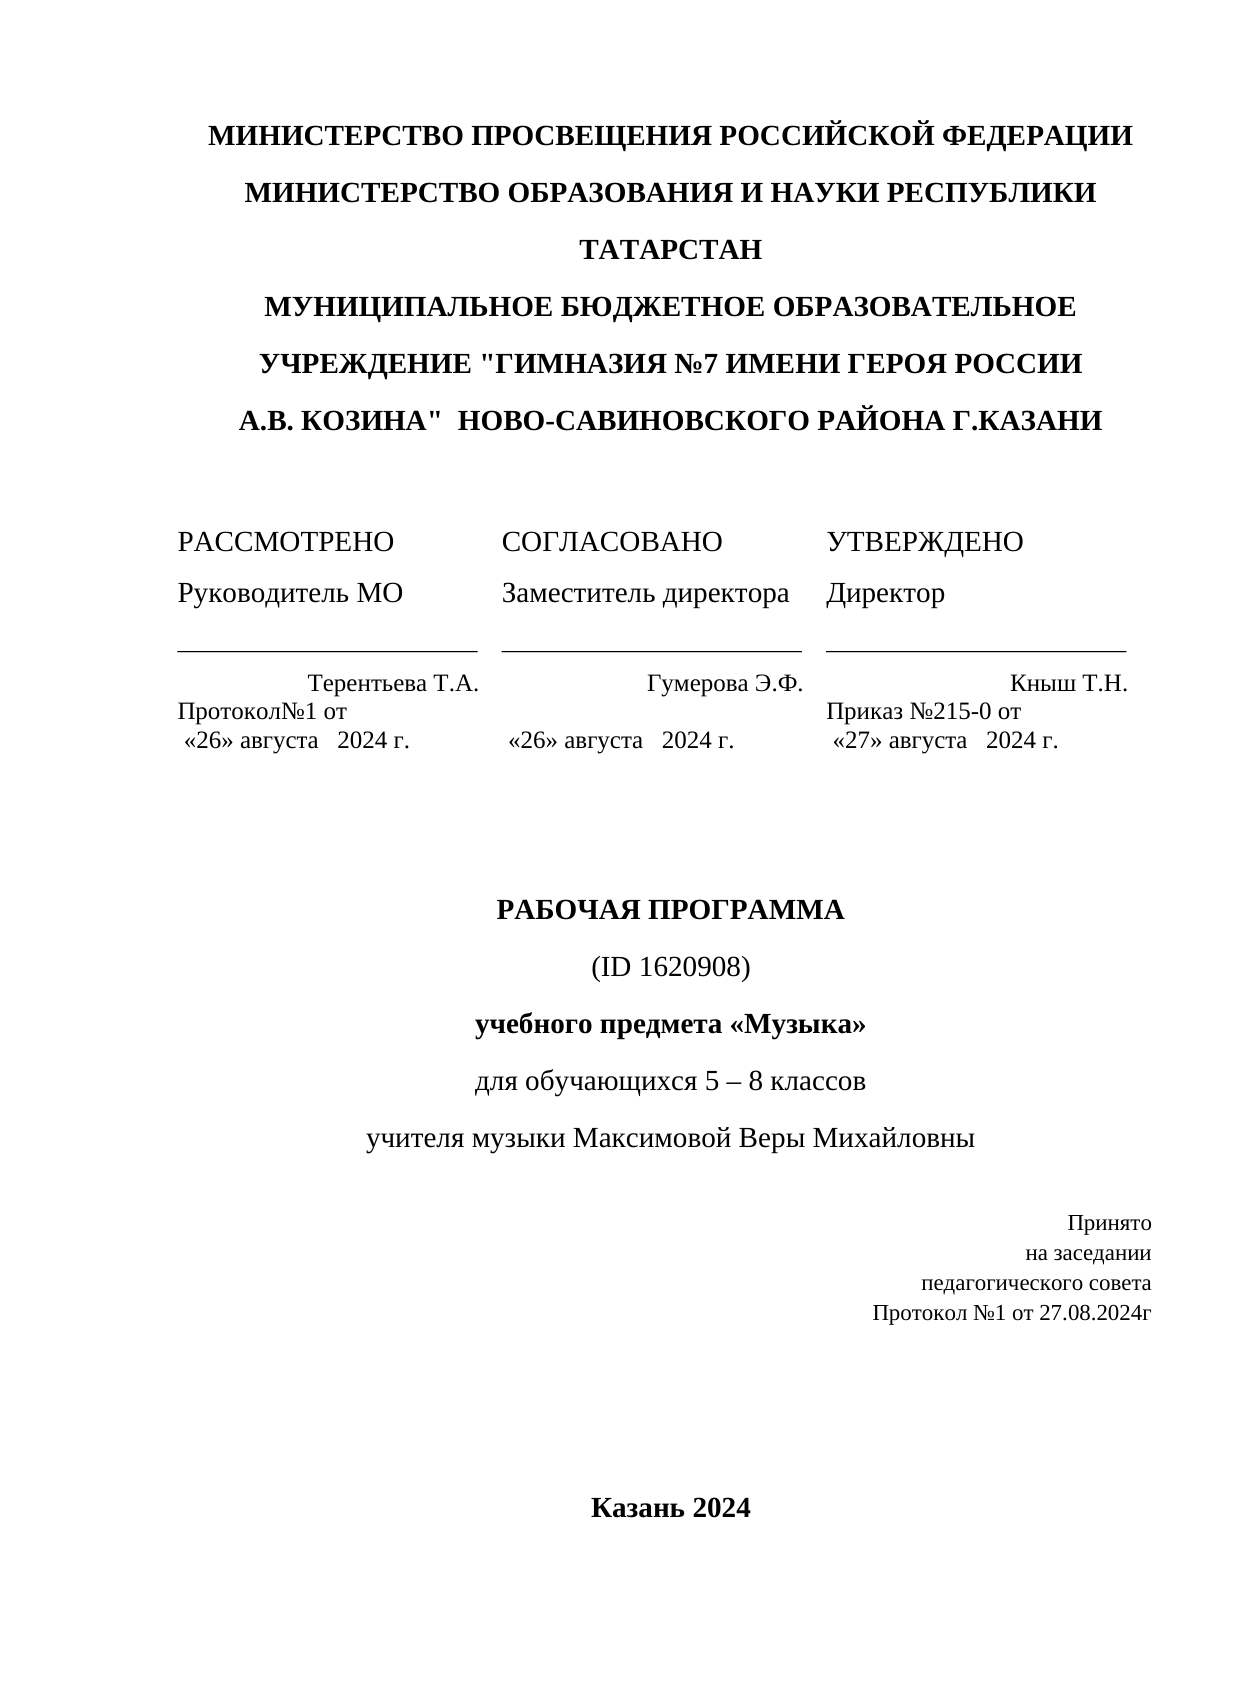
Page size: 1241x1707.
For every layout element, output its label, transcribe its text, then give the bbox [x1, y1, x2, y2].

text Казань 2024 [190, 1491, 1152, 1524]
text МИНИСТЕРСТВО ПРОСВЕЩЕНИЯ РОССИЙСКОЙ ФЕДЕРАЦИИ [190, 118, 1152, 152]
text для обучающихся 5 – 8 классов [190, 1063, 1152, 1096]
text Протокол №1 от 27.08.2024г [190, 1299, 1152, 1326]
text РАБОЧАЯ ПРОГРАММА [190, 892, 1152, 925]
text МИНИСТЕРСТВО ОБРАЗОВАНИЯ И НАУКИ РЕСПУБЛИКИ ТАТАРСТАН [190, 175, 1152, 266]
text учебного предмета «Музыка» [190, 1006, 1152, 1039]
text (ID 1620908) [190, 949, 1152, 982]
table_header СОГЛАСОВАНО Заместитель директора ________________________ Гумерова Э.Ф. «26» августа 2024 г. [490, 524, 815, 795]
text педагогического совета [190, 1269, 1152, 1296]
text МУНИЦИПАЛЬНОЕ БЮДЖЕТНОЕ ОБРАЗОВАТЕЛЬНОЕ УЧРЕЖДЕНИЕ "ГИМНАЗИЯ №7 ИМЕНИ ГЕРОЯ РОССИИ [190, 289, 1152, 379]
text учителя музыки Максимовой Веры Михайловны [190, 1120, 1152, 1153]
text А.В. КОЗИНА" НОВО-САВИНОВСКОГО РАЙОНА Г.КАЗАНИ [190, 403, 1152, 437]
text на заседании [190, 1239, 1152, 1265]
text Принято [190, 1209, 1152, 1235]
table_header УТВЕРЖДЕНО Директор ________________________ Кныш Т.Н. Приказ №215-0 от «27» августа 2024 г. [815, 524, 1139, 795]
table_header РАССМОТРЕНО Руководитель МО ________________________ Терентьева Т.А. Протокол№1 от «26» августа 2024 г. [166, 524, 490, 795]
